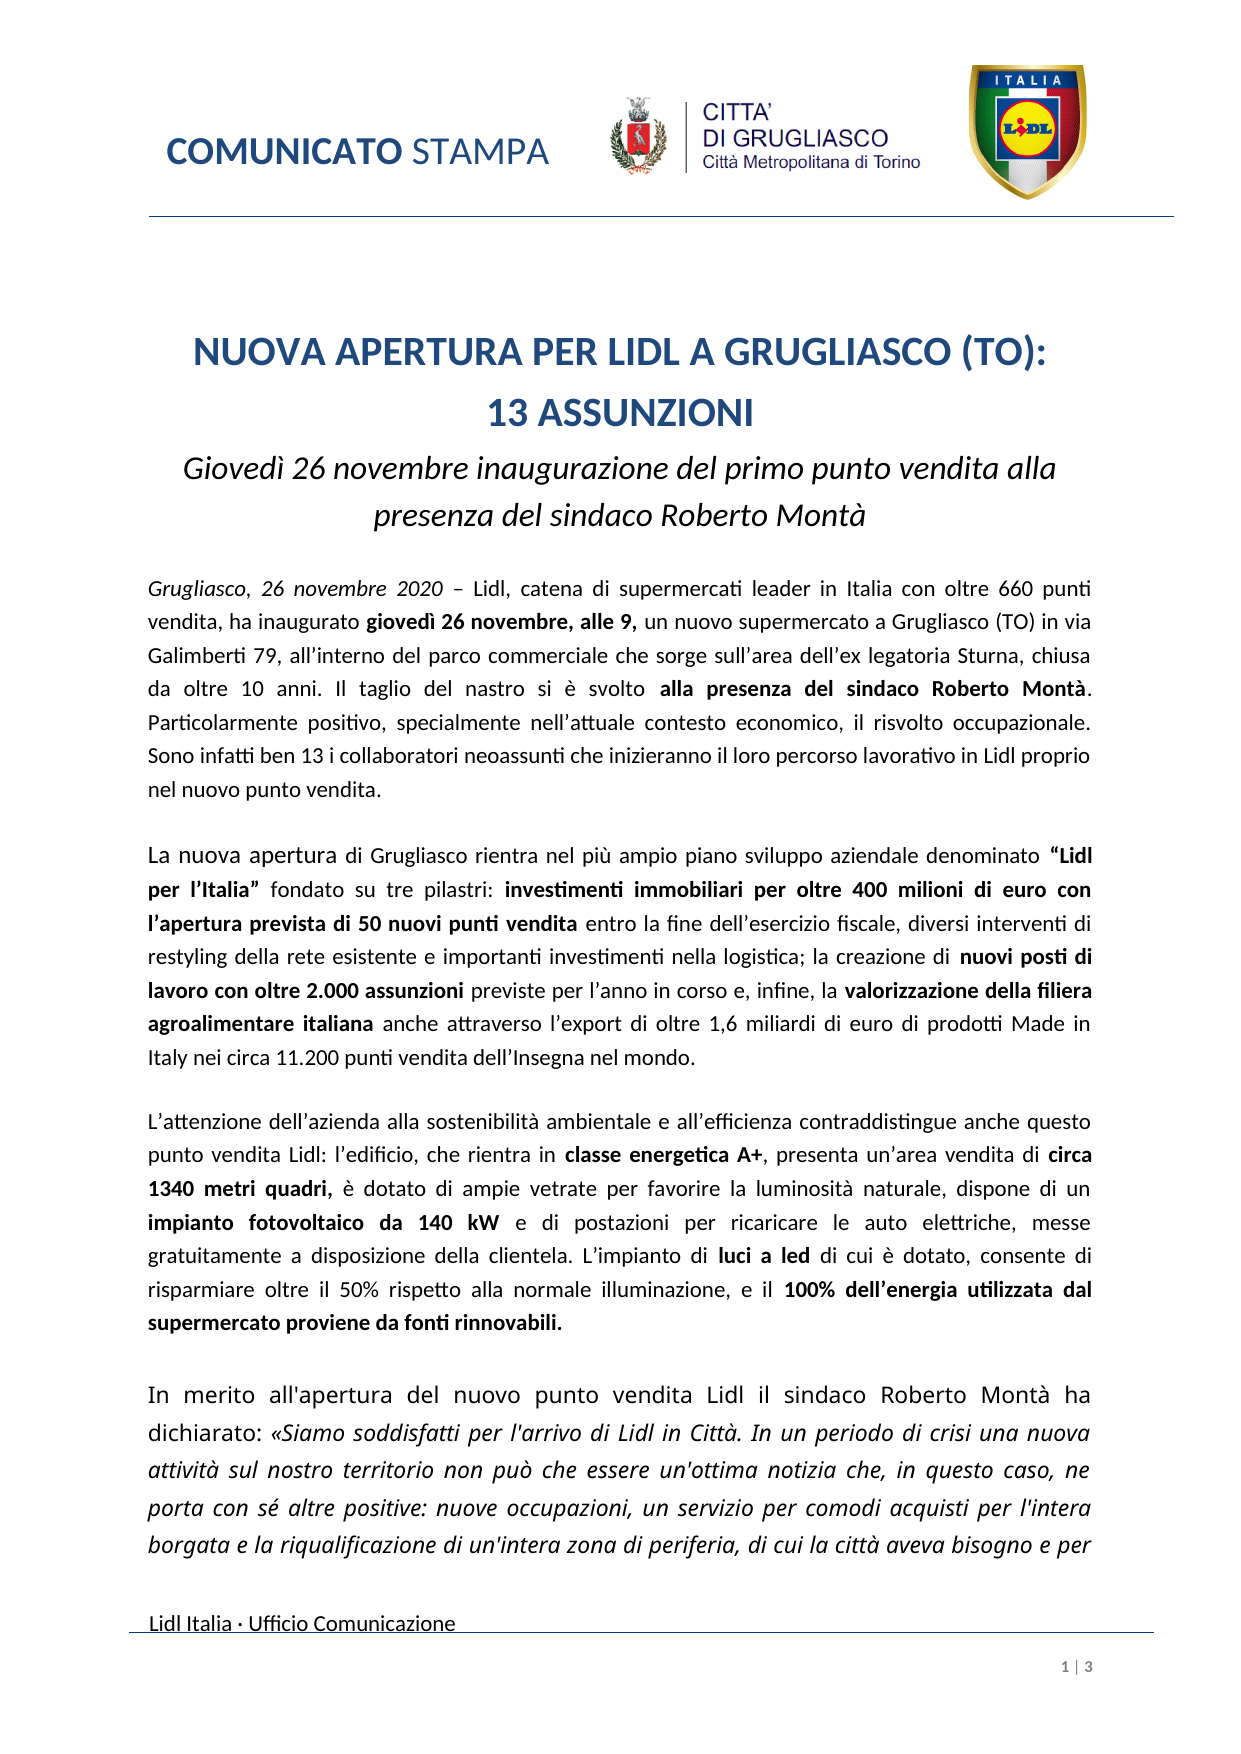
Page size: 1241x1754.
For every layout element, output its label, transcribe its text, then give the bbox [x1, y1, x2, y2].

picture [608, 94, 925, 177]
text L’attenzione dell’azienda alla sostenibilità ambientale e all’efficienza contraddistingue anche questo punto vendita Lidl: l’edificio, che rientra in classe energetica A+, presenta un’area vendita di circa 1340 metri quadri, è dotato di ampie vetrate per favorire la luminosità naturale, dispone di un impianto fotovoltaico da 140 kW e di postazioni per ricaricare le auto elettriche, messe gratuitamente a disposizione della clientela. L’impianto di luci a led di cui è dotato, consente di risparmiare oltre il 50% rispetto alla normale illuminazione, e il 100% dell’energia utilizzata dal supermercato proviene da fonti rinnovabili. [148, 1107, 1092, 1336]
text 13 ASSUNZIONI [148, 386, 1092, 437]
picture [968, 65, 1087, 200]
text La nuova apertura di Grugliasco rientra nel più ampio piano sviluppo aziendale denominato “Lidl per l’Italia” fondato su tre pilastri: investimenti immobiliari per oltre 400 milioni di euro con l’apertura prevista di 50 nuovi punti vendita entro la fine dell’esercizio fiscale, diversi interventi di restyling della rete esistente e importanti investimenti nella logistica; la creazione di nuovi posti di lavoro con oltre 2.000 assunzioni previste per l’anno in corso e, infine, la valorizzazione della filiera agroalimentare italiana anche attraverso l’export di oltre 1,6 miliardi di euro di prodotti Made in Italy nei circa 11.200 punti vendita dell’Insegna nel mondo. [148, 839, 1092, 1071]
text Giovedì 26 novembre inaugurazione del primo punto vendita alla presenza del sindaco Roberto Montà [148, 447, 1092, 534]
text Grugliasco, 26 novembre 2020 – Lidl, catena di supermercati leader in Italia con oltre 660 punti vendita, ha inaugurato giovedì 26 novembre, alle 9, un nuovo supermercato a Grugliasco (TO) in via Galimberti 79, all’interno del parco commerciale che sorge sull’area dell’ex legatoria Sturna, chiusa da oltre 10 anni. Il taglio del nastro si è svolto alla presenza del sindaco Roberto Montà. Particolarmente positivo, specialmente nell’attuale contesto economico, il risvolto occupazionale. Sono infatti ben 13 i collaboratori neoassunti che inizieranno il loro percorso lavorativo in Lidl proprio nel nuovo punto vendita. [148, 574, 1092, 803]
text NUOVA APERTURA PER LIDL A GRUGLIASCO (TO): [148, 325, 1092, 376]
